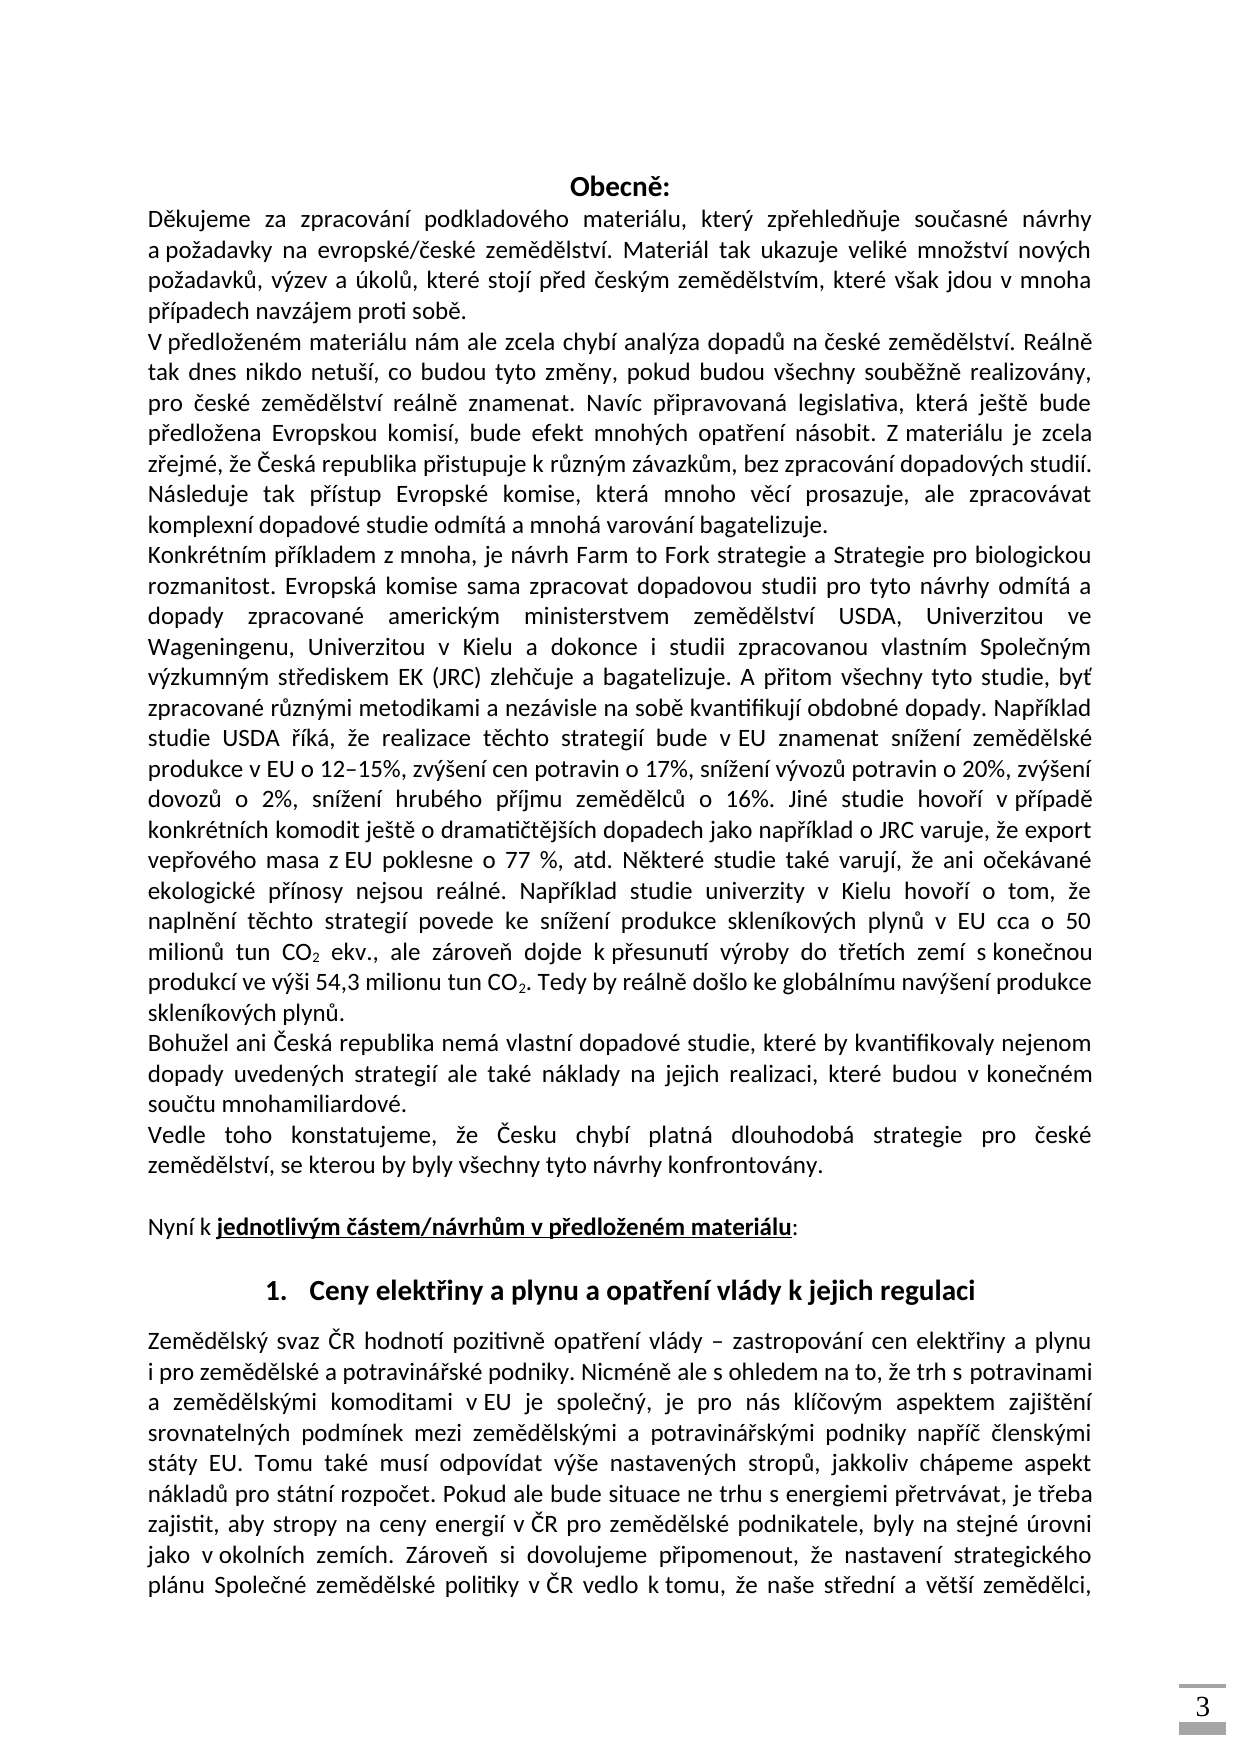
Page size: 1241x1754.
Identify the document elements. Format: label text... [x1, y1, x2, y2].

text Bohužel ani Česká republika nemá vlastní dopadové studie, které by kvantifikovaly nejenom dopady uvedených strategií ale také náklady na jejich realizaci, které budou v konečném součtu mnohamiliardové. [148, 1028, 1093, 1119]
text V předloženém materiálu nám ale zcela chybí analýza dopadů na české zemědělství. Reálně tak dnes nikdo netuší, co budou tyto změny, pokud budou všechny souběžně realizovány, pro české zemědělství reálně znamenat. Navíc připravovaná legislativa, která ještě bude předložena Evropskou komisí, bude efekt mnohých opatření násobit. Z materiálu je zcela zřejmé, že Česká republika přistupuje k různým závazkům, bez zpracování dopadových studií. Následuje tak přístup Evropské komise, která mnoho věcí prosazuje, ale zpracovávat komplexní dopadové studie odmítá a mnohá varování bagatelizuje. [148, 326, 1093, 539]
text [148, 1325, 1093, 1600]
subtitle Obecně: [148, 168, 1093, 203]
text Konkrétním příkladem z mnoha, je návrh Farm to Fork strategie a Strategie pro biologickou rozmanitost. Evropská komise sama zpracovat dopadovou studii pro tyto návrhy odmítá a dopady zpracované americkým ministerstvem zemědělství USDA, Univerzitou ve Wageningenu, Univerzitou v Kielu a dokonce i studii zpracovanou vlastním Společným výzkumným střediskem EK (JRC) zlehčuje a bagatelizuje. A přitom všechny tyto studie, byť zpracované různými metodikami a nezávisle na sobě kvantifikují obdobné dopady. Například studie USDA říká, že realizace těchto strategií bude v EU znamenat snížení zemědělské produkce v EU o 12–15%, zvýšení cen potravin o 17%, snížení vývozů potravin o 20%, zvýšení dovozů o 2%, snížení hrubého příjmu zemědělců o 16%. Jiné studie hovoří v případě konkrétních komodit ještě o dramatičtějších dopadech jako například o JRC varuje, že export vepřového masa z EU poklesne o 77 %, atd. Některé studie také varují, že ani očekávané ekologické přínosy nejsou reálné. Například studie univerzity v Kielu hovoří o tom, že naplnění těchto strategií povede ke snížení produkce skleníkových plynů v EU cca o 50 milionů tun CO2 ekv., ale zároveň dojde k přesunutí výroby do třetích zemí s konečnou produkcí ve výši 54,3 milionu tun CO2. Tedy by reálně došlo ke globálnímu navýšení produkce skleníkových plynů. [148, 539, 1093, 1028]
text Nyní k jednotlivým částem/návrhům v předloženém materiálu: [148, 1211, 1093, 1241]
text Děkujeme za zpracování podkladového materiálu, který zpřehledňuje současné návrhy a požadavky na evropské/české zemědělství. Materiál tak ukazuje veliké množství nových požadavků, výzev a úkolů, které stojí před českým zemědělstvím, které však jdou v mnoha případech navzájem proti sobě. [148, 203, 1093, 326]
text Vedle toho konstatujeme, že Česku chybí platná dlouhodobá strategie pro české zemědělství, se kterou by byly všechny tyto návrhy konfrontovány. [148, 1119, 1093, 1180]
subtitle Ceny elektřiny a plynu a opatření vlády k jejich regulaci [148, 1272, 1093, 1307]
